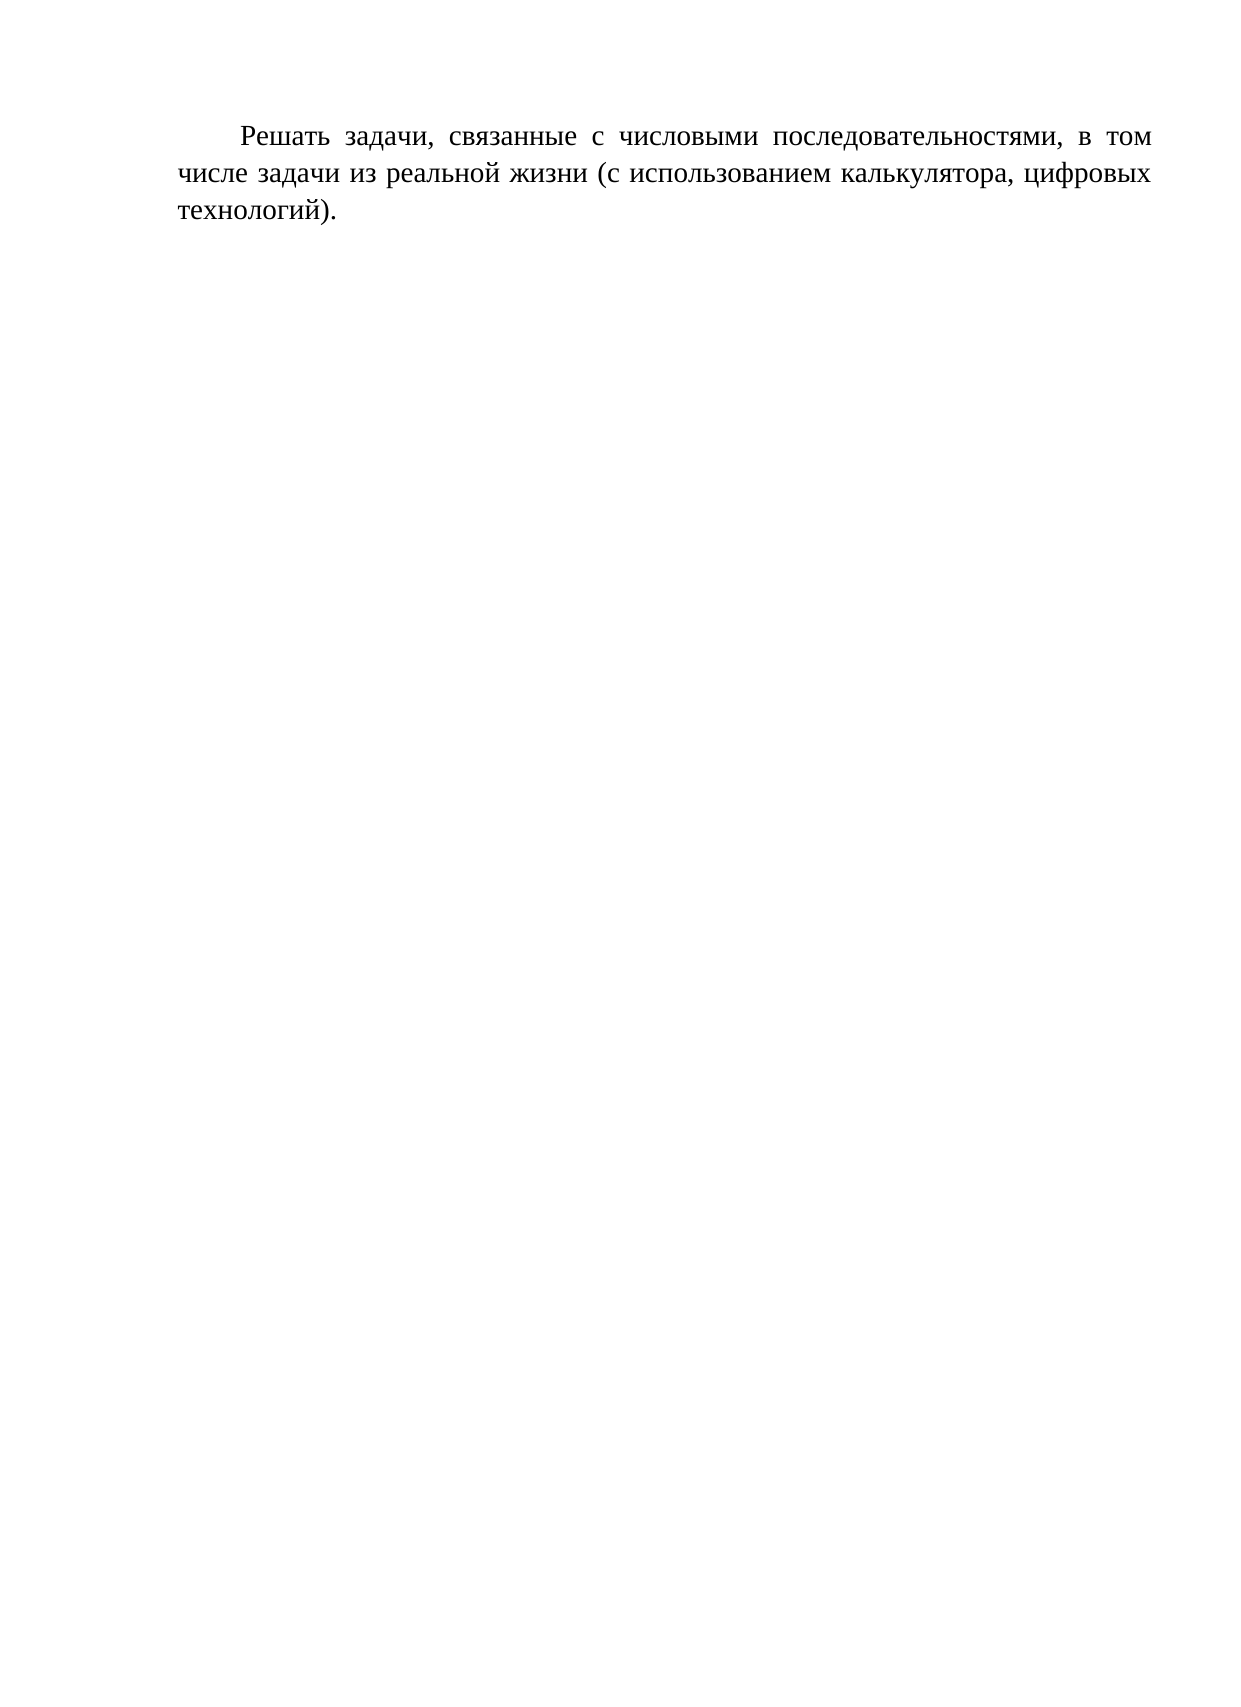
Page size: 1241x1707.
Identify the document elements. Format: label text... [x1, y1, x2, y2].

text Решать задачи, связанные с числовыми последовательностями, в том числе задачи из реальной жизни (с использованием калькулятора, цифровых технологий). [177, 118, 1152, 225]
